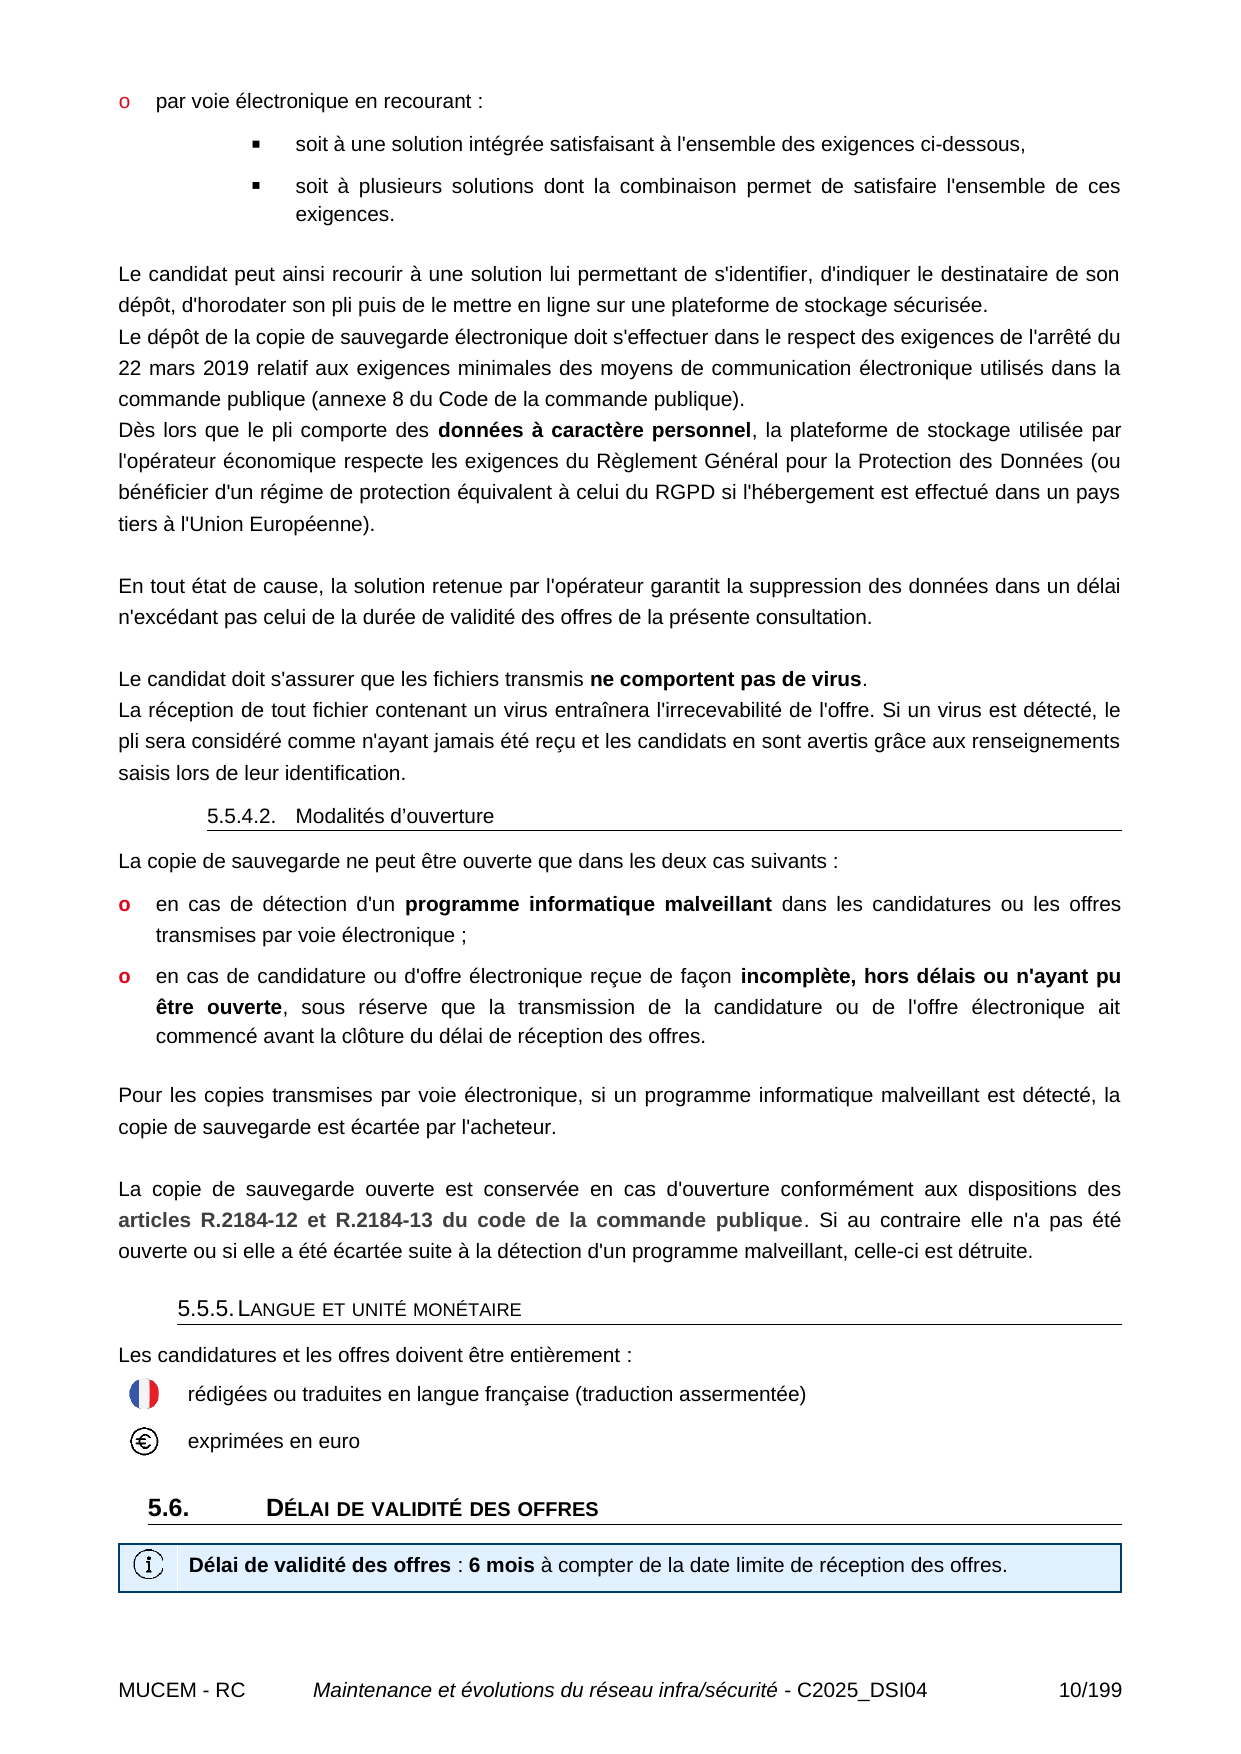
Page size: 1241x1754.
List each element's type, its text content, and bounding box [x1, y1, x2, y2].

table_cell [118, 1421, 176, 1468]
text Le candidat doit s'assurer que les fichiers transmis ne comportent pas de virus. [118, 667, 1122, 691]
text par voie électronique en recourant : [118, 89, 1122, 114]
table_header Délai de validité des offres : 6 mois à compter de la date limite de réception des offres. [178, 1545, 1120, 1591]
subtitle Langue et unité monétaire [177, 1295, 1122, 1324]
text Dès lors que le pli comporte des données à caractère personnel, la plateforme de stockage utilisée par l'opérateur économique respecte les exigences du Règlement Général pour la Protection des Données (ou bénéficier d'un régime de protection équivalent à celui du RGPD si l'hébergement est effectué dans un pays tiers à l'Union Européenne). [118, 418, 1122, 535]
table_cell exprimées en euro [176, 1421, 1122, 1468]
text en cas de candidature ou d'offre électronique reçue de façon incomplète, hors délais ou n'ayant pu être ouverte, sous réserve que la transmission de la candidature ou de l'offre électronique ait commencé avant la clôture du délai de réception des offres. [118, 964, 1122, 1047]
subtitle Délai de validité des offres [148, 1493, 1122, 1524]
picture [133, 1549, 163, 1579]
picture [129, 1426, 159, 1456]
text La réception de tout fichier contenant un virus entraînera l'irrecevabilité de l'offre. Si un virus est détecté, le pli sera considéré comme n'ayant jamais été reçu et les candidats en sont avertis grâce aux renseignements saisis lors de leur identification. [118, 698, 1122, 784]
subtitle Modalités d’ouverture [207, 804, 1122, 830]
list soit à plusieurs solutions dont la combinaison permet de satisfaire l'ensemble de ces exigences. [251, 173, 1122, 226]
table_header [120, 1545, 177, 1591]
text La copie de sauvegarde ne peut être ouverte que dans les deux cas suivants : [118, 848, 1122, 872]
text Le dépôt de la copie de sauvegarde électronique doit s'effectuer dans le respect des exigences de l'arrêté du 22 mars 2019 relatif aux exigences minimales des moyens de communication électronique utilisés dans la commande publique (annexe 8 du Code de la commande publique). [118, 324, 1122, 411]
table_header [118, 1374, 176, 1421]
text Le candidat peut ainsi recourir à une solution lui permettant de s'identifier, d'indiquer le destinataire de son dépôt, d'horodater son pli puis de le mettre en ligne sur une plateforme de stockage sécurisée. [118, 262, 1122, 317]
text en cas de détection d'un programme informatique malveillant dans les candidatures ou les offres transmises par voie électronique ; [118, 892, 1122, 947]
table_header rédigées ou traduites en langue française (traduction assermentée) [176, 1374, 1122, 1421]
text Pour les copies transmises par voie électronique, si un programme informatique malveillant est détecté, la copie de sauvegarde est écartée par l'acheteur. [118, 1083, 1122, 1138]
picture [129, 1378, 159, 1409]
text Les candidatures et les offres doivent être entièrement : [118, 1342, 1122, 1366]
list soit à une solution intégrée satisfaisant à l'ensemble des exigences ci-dessous, [251, 132, 1122, 156]
text En tout état de cause, la solution retenue par l'opérateur garantit la suppression des données dans un délai n'excédant pas celui de la durée de validité des offres de la présente consultation. [118, 574, 1122, 629]
text La copie de sauvegarde ouverte est conservée en cas d'ouverture conformément aux dispositions des articles R.2184-12 et R.2184-13 du code de la commande publique. Si au contraire elle n'a pas été ouverte ou si elle a été écartée suite à la détection d'un programme malveillant, celle-ci est détruite. [118, 1177, 1122, 1263]
